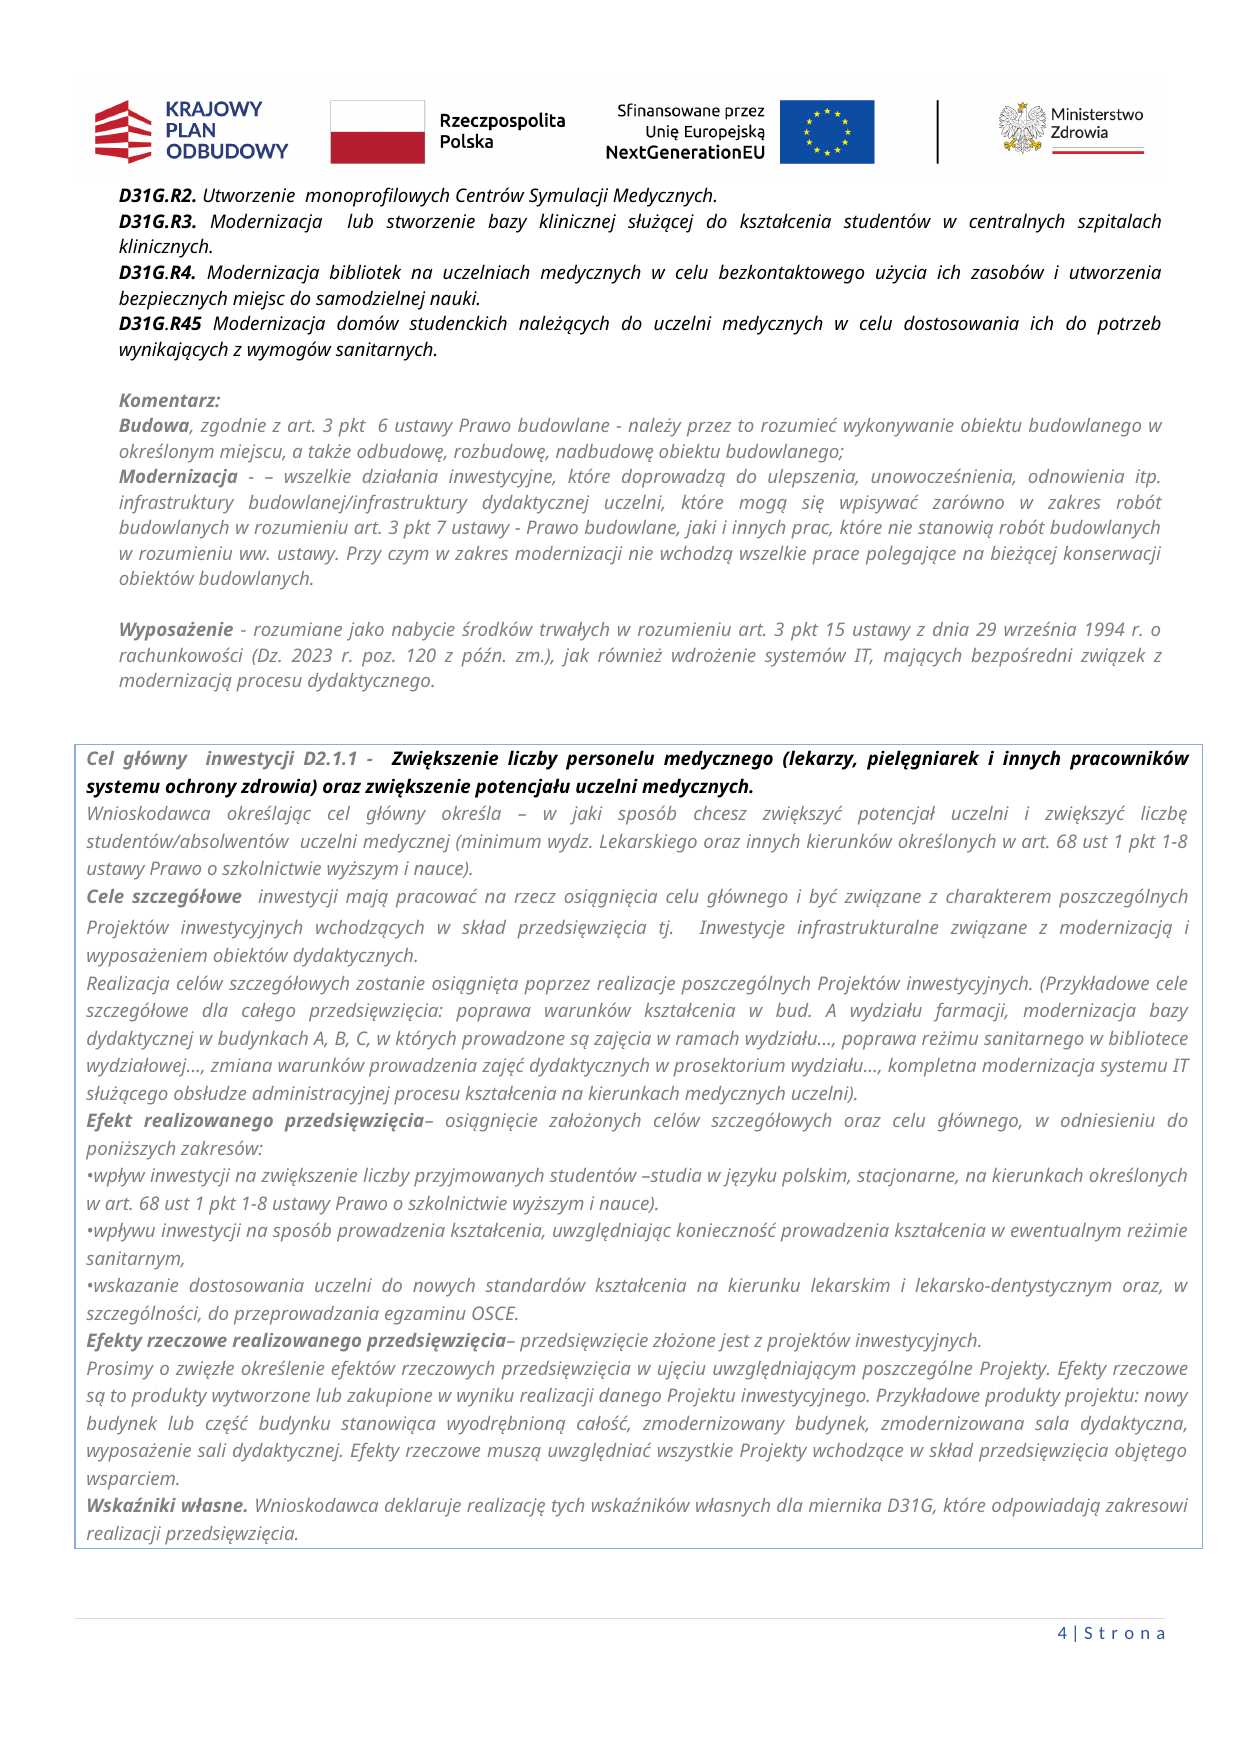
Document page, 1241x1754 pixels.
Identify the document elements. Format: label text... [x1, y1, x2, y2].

text D31G.R4. Modernizacja bibliotek na uczelniach medycznych w celu bezkontaktowego użycia ich zasobów i utworzenia bezpiecznych miejsc do samodzielnej nauki. [118, 259, 1165, 310]
text D31G.R3. Modernizacja lub stworzenie bazy klinicznej służącej do kształcenia studentów w centralnych szpitalach klinicznych. [118, 208, 1165, 259]
text D31G.R2. Utworzenie monoprofilowych Centrów Symulacji Medycznych. [118, 183, 1165, 208]
text Komentarz: [118, 387, 1165, 412]
text Wyposażenie - rozumiane jako nabycie środków trwałych w rozumieniu art. 3 pkt 15 ustawy z dnia 29 września 1994 r. o rachunkowości (Dz. 2023 r. poz. 120 z późn. zm.), jak również wdrożenie systemów IT, mających bezpośredni związek z modernizacją procesu dydaktycznego. [118, 617, 1165, 693]
table_header Cel główny inwestycji D2.1.1 - Zwiększenie liczby personelu medycznego (lekarzy, pielęgniarek i innych pracowników systemu ochrony zdrowia) oraz zwiększenie potencjału uczelni medycznych. Wnioskodawca określając cel główny określa – w jaki sposób chcesz zwiększyć potencjał uczelni i zwiększyć liczbę studentów/absolwentów uczelni medycznej (minimum wydz. Lekarskiego oraz innych kierunków określonych w art. 68 ust 1 pkt 1-8 ustawy Prawo o szkolnictwie wyższym i nauce). Cele szczegółowe inwestycji mają pracować na rzecz osiągnięcia celu głównego i być związane z charakterem poszczególnych Projektów inwestycyjnych wchodzących w skład przedsięwzięcia tj. Inwestycje infrastrukturalne związane z modernizacją i wyposażeniem obiektów dydaktycznych. Realizacja celów szczegółowych zostanie osiągnięta poprzez realizacje poszczególnych Projektów inwestycyjnych. (Przykładowe cele szczegółowe dla całego przedsięwzięcia: poprawa warunków kształcenia w bud. A wydziału farmacji, modernizacja bazy dydaktycznej w budynkach A, B, C, w których prowadzone są zajęcia w ramach wydziału…, poprawa reżimu sanitarnego w bibliotece wydziałowej…, zmiana warunków prowadzenia zajęć dydaktycznych w prosektorium wydziału…, kompletna modernizacja systemu IT służącego obsłudze administracyjnej procesu kształcenia na kierunkach medycznych uczelni). Efekt realizowanego przedsięwzięcia– osiągnięcie założonych celów szczegółowych oraz celu głównego, w odniesieniu do poniższych zakresów: •wpływ inwestycji na zwiększenie liczby przyjmowanych studentów –studia w języku polskim, stacjonarne, na kierunkach określonych w art. 68 ust 1 pkt 1-8 ustawy Prawo o szkolnictwie wyższym i nauce). •wpływu inwestycji na sposób prowadzenia kształcenia, uwzględniając konieczność prowadzenia kształcenia w ewentualnym reżimie sanitarnym, •wskazanie dostosowania uczelni do nowych standardów kształcenia na kierunku lekarskim i lekarsko-dentystycznym oraz, w szczególności, do przeprowadzania egzaminu OSCE. Efekty rzeczowe realizowanego przedsięwzięcia– przedsięwzięcie złożone jest z projektów inwestycyjnych. Prosimy o zwięzłe określenie efektów rzeczowych przedsięwzięcia w ujęciu uwzględniającym poszczególne Projekty. Efekty rzeczowe są to produkty wytworzone lub zakupione w wyniku realizacji danego Projektu inwestycyjnego. Przykładowe produkty projektu: nowy budynek lub część budynku stanowiąca wyodrębnioną całość, zmodernizowany budynek, zmodernizowana sala dydaktyczna, wyposażenie sali dydaktycznej. Efekty rzeczowe muszą uwzględniać wszystkie Projekty wchodzące w skład przedsięwzięcia objętego wsparciem. Wskaźniki własne. Wnioskodawca deklaruje realizację tych wskaźników własnych dla miernika D31G, które odpowiadają zakresowi realizacji przedsięwzięcia. [76, 745, 1202, 1547]
text Budowa, zgodnie z art. 3 pkt 6 ustawy Prawo budowlane - należy przez to rozumieć wykonywanie obiektu budowlanego w określonym miejscu, a także odbudowę, rozbudowę, nadbudowę obiektu budowlanego; [118, 412, 1165, 463]
text Modernizacja - – wszelkie działania inwestycyjne, które doprowadzą do ulepszenia, unowocześnienia, odnowienia itp. infrastruktury budowlanej/infrastruktury dydaktycznej uczelni, które mogą się wpisywać zarówno w zakres robót budowlanych w rozumieniu art. 3 pkt 7 ustawy - Prawo budowlane, jaki i innych prac, które nie stanowią robót budowlanych w rozumieniu ww. ustawy. Przy czym w zakres modernizacji nie wchodzą wszelkie prace polegające na bieżącej konserwacji obiektów budowlanych. [118, 463, 1165, 591]
text D31G.R45 Modernizacja domów studenckich należących do uczelni medycznych w celu dostosowania ich do potrzeb wynikających z wymogów sanitarnych. [118, 310, 1165, 361]
picture [75, 73, 1166, 183]
